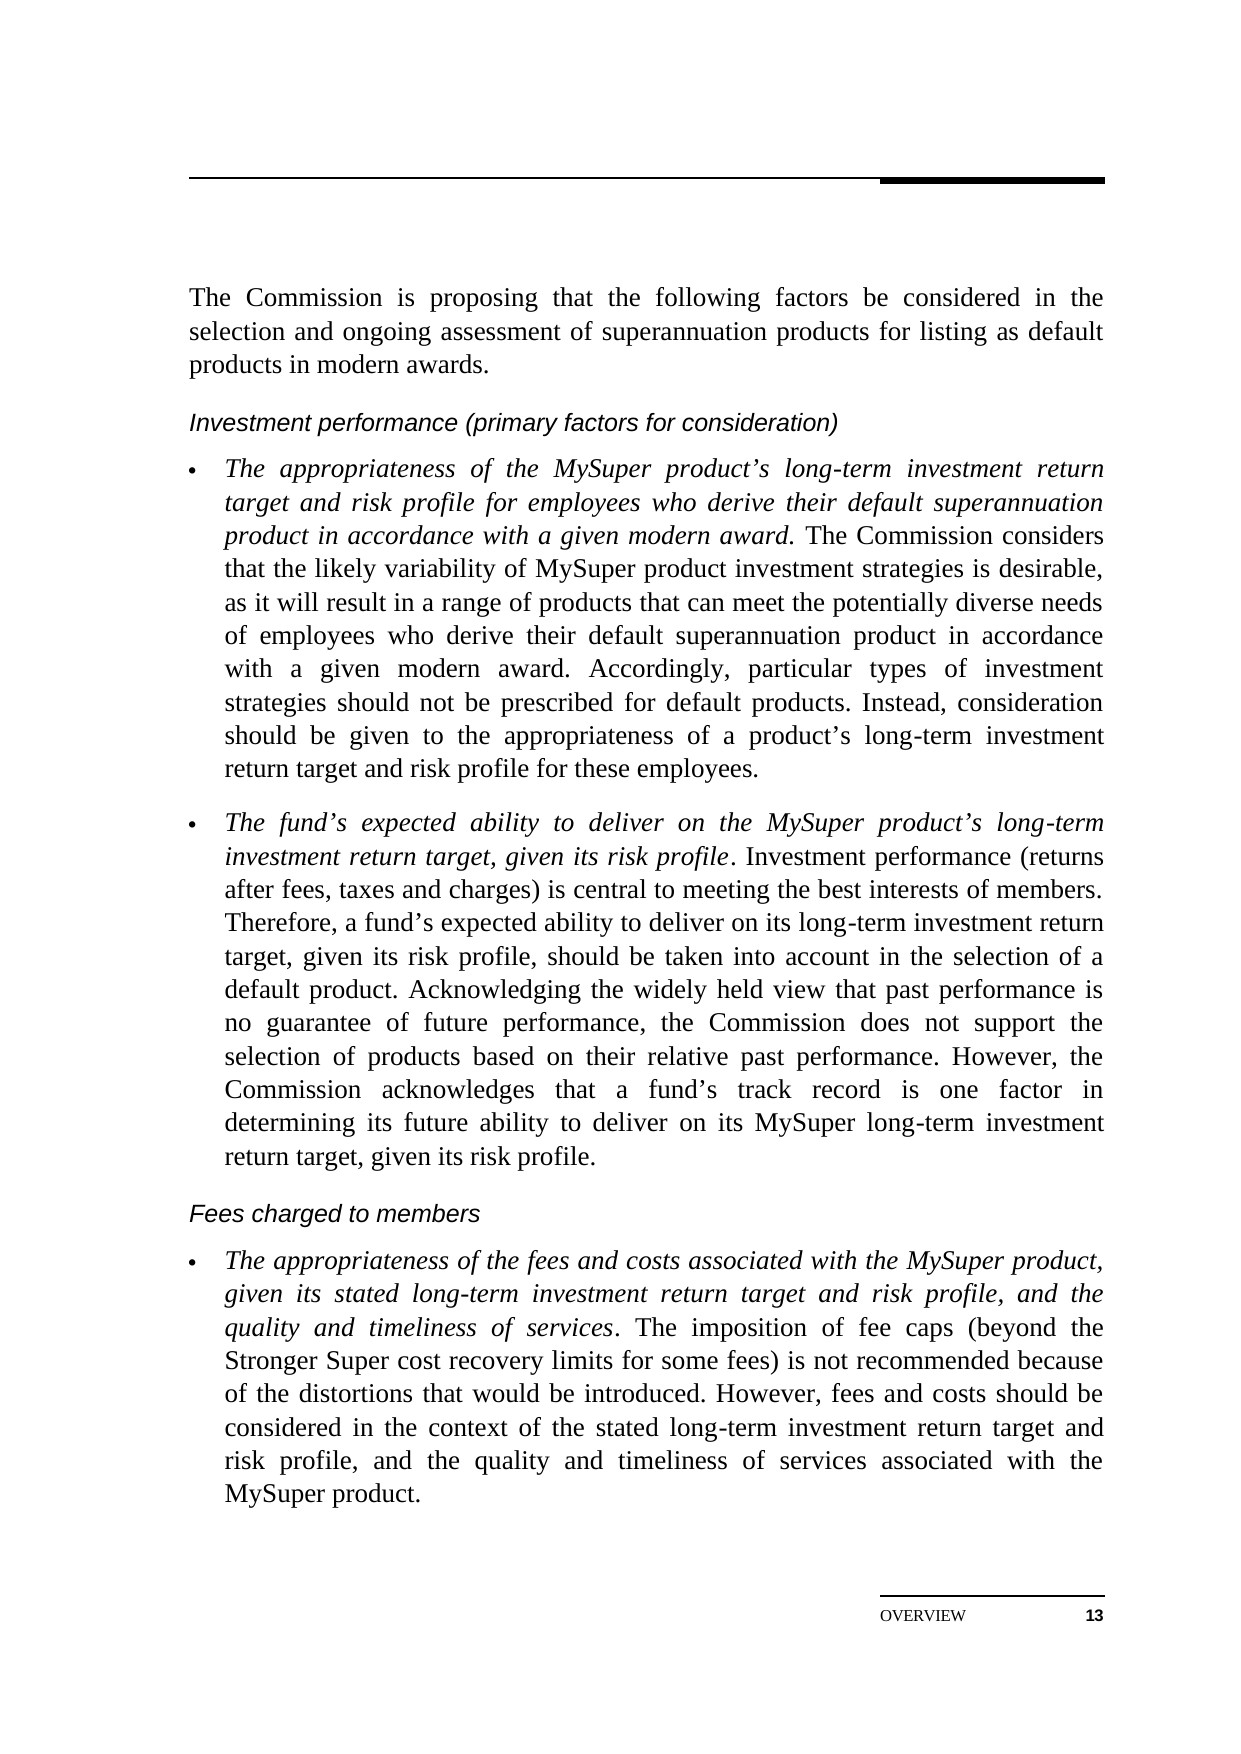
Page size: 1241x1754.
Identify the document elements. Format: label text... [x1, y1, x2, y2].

list The appropriateness of the fees and costs associated with the MySuper product, given its stated long-term investment return target and risk profile, and the quality and timeliness of services. The imposition of fee caps (beyond the Stronger Super cost recovery limits for some fees) is not recommended because of the distortions that would be introduced. However, fees and costs should be considered in the context of the stated long-term investment return target and risk profile, and the quality and timeliness of services associated with the MySuper product. [189, 1242, 1104, 1508]
subtitle Investment performance (primary factors for consideration) [189, 404, 1104, 438]
list The fund’s expected ability to deliver on the MySuper product’s long-term investment return target, given its risk profile. Investment performance (returns after fees, taxes and charges) is central to meeting the best interests of members. Therefore, a fund’s expected ability to deliver on its long-term investment return target, given its risk profile, should be taken into account in the selection of a default product. Acknowledging the widely held view that past performance is no guarantee of future performance, the Commission does not support the selection of products based on their relative past performance. However, the Commission acknowledges that a fund’s track record is one factor in determining its future ability to deliver on its MySuper long-term investment return target, given its risk profile. [189, 804, 1104, 1171]
text The Commission is proposing that the following factors be considered in the selection and ongoing assessment of superannuation products for listing as default products in modern awards. [189, 279, 1104, 379]
subtitle Fees charged to members [189, 1196, 1104, 1229]
list The appropriateness of the MySuper product’s long-term investment return target and risk profile for employees who derive their default superannuation product in accordance with a given modern award. The Commission considers that the likely variability of MySuper product investment strategies is desirable, as it will result in a range of products that can meet the potentially diverse needs of employees who derive their default superannuation product in accordance with a given modern award. Accordingly, particular types of investment strategies should not be prescribed for default products. Instead, consideration should be given to the appropriateness of a product’s long-term investment return target and risk profile for these employees. [189, 450, 1104, 783]
